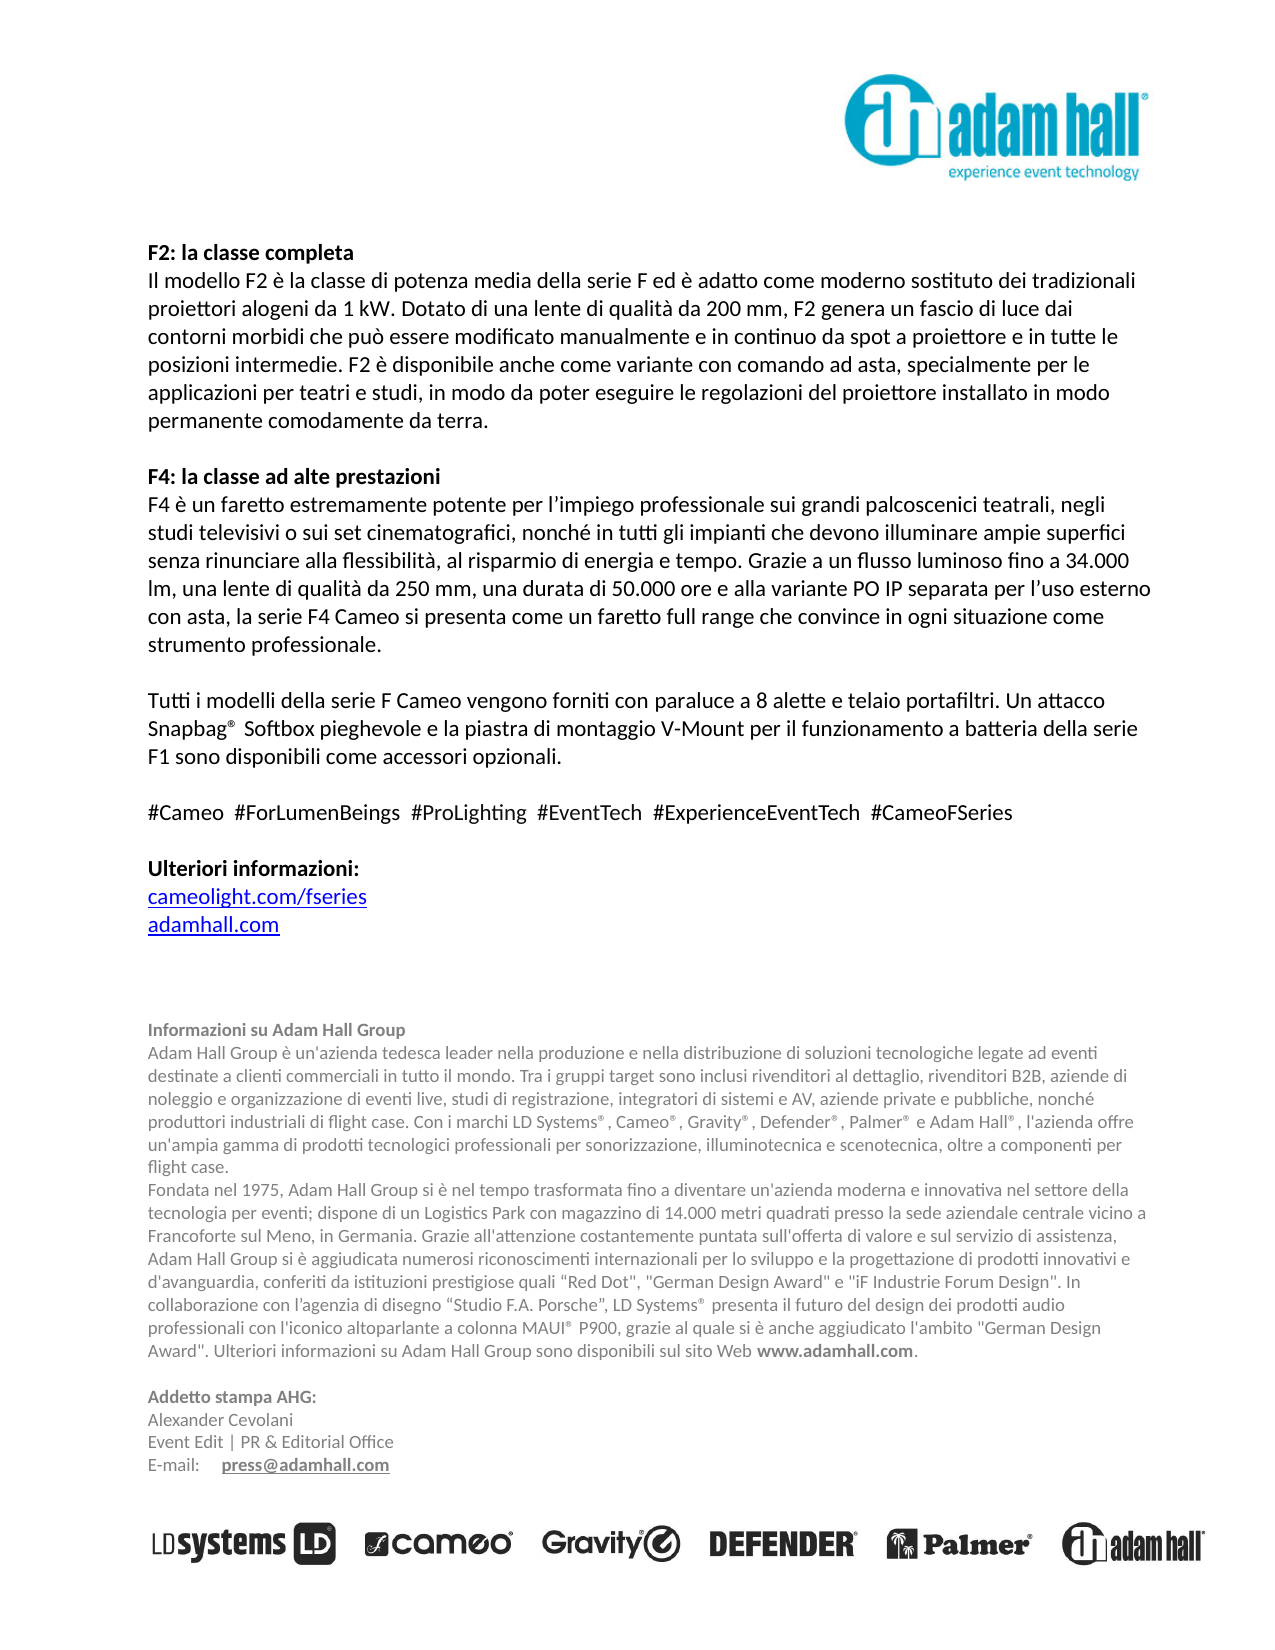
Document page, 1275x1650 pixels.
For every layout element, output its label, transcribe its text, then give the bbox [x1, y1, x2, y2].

text adamhall.com [148, 910, 1158, 967]
text cameolight.com/fseries [148, 882, 1158, 910]
text F2: la classe completa [148, 238, 1158, 266]
text #Cameo #ForLumenBeings #ProLighting #EventTech #ExperienceEventTech #CameoFSeries [148, 798, 1158, 826]
picture [835, 73, 1158, 182]
text Tutti i modelli della serie F Cameo vengono forniti con paraluce a 8 alette e telaio portafiltri. Un attacco Snapbag® Softbox pieghevole e la piastra di montaggio V-Mount per il funzionamento a batteria della serie F1 sono disponibili come accessori opzionali. [563, 686, 1158, 770]
text Il modello F2 è la classe di potenza media della serie F ed è adatto come moderno sostituto dei tradizionali proiettori alogeni da 1 kW. Dotato di una lente di qualità da 200 mm, F2 genera un fascio di luce dai contorni morbidi che può essere modificato manualmente e in continuo da spot a proiettore e in tutte le posizioni intermedie. F2 è disponibile anche come variante con comando ad asta, specialmente per le applicazioni per teatri e studi, in modo da poter eseguire le regolazioni del proiettore installato in modo permanente comodamente da terra. [148, 266, 1158, 434]
text Event Edit | PR & Editorial Office [148, 1431, 1158, 1453]
text Fondata nel 1975, Adam Hall Group si è nel tempo trasformata fino a diventare un'azienda moderna e innovativa nel settore della tecnologia per eventi; dispone di un Logistics Park con magazzino di 14.000 metri quadrati presso la sede aziendale centrale vicino a Francoforte sul Meno, in Germania. Grazie all'attenzione costantemente puntata sull'offerta di valore e sul servizio di assistenza, Adam Hall Group si è aggiudicata numerosi riconoscimenti internazionali per lo sviluppo e la progettazione di prodotti innovativi e d'avanguardia, conferiti da istituzioni prestigiose quali “Red Dot", "German Design Award" e "iF Industrie Forum Design". In collaborazione con l’agenzia di disegno “Studio F.A. Porsche”, LD Systems® presenta il futuro del design dei prodotti audio professionali con l'iconico altoparlante a colonna MAUI® P900, grazie al quale si è anche aggiudicato l'ambito "German Design Award". Ulteriori informazioni su Adam Hall Group sono disponibili sul sito Web www.adamhall.com. [148, 1178, 1158, 1362]
text F4: la classe ad alte prestazioni [148, 462, 1158, 490]
text Informazioni su Adam Hall Group [148, 1018, 1158, 1041]
text F4 è un faretto estremamente potente per l’impiego professionale sui grandi palcoscenici teatrali, negli studi televisivi o sui set cinematografici, nonché in tutti gli impianti che devono illuminare ampie superfici senza rinunciare alla flessibilità, al risparmio di energia e tempo. Grazie a un flusso luminoso fino a 34.000 lm, una lente di qualità da 250 mm, una durata di 50.000 ore e alla variante PO IP separata per l’uso esterno con asta, la serie F4 Cameo si presenta come un faretto full range che convince in ogni situazione come strumento professionale. [148, 490, 1158, 658]
text Addetto stampa AHG: [148, 1385, 1158, 1408]
text Adam Hall Group è un'azienda tedesca leader nella produzione e nella distribuzione di soluzioni tecnologiche legate ad eventi destinate a clienti commerciali in tutto il mondo. Tra i gruppi target sono inclusi rivenditori al dettaglio, rivenditori B2B, aziende di noleggio e organizzazione di eventi live, studi di registrazione, integratori di sistemi e AV, aziende private e pubbliche, nonché produttori industriali di flight case. Con i marchi LD Systems®, Cameo®, Gravity®, Defender®, Palmer® e Adam Hall®, l'azienda offre un'ampia gamma di prodotti tecnologici professionali per sonorizzazione, illuminotecnica e scenotecnica, oltre a componenti per flight case. [148, 1041, 1158, 1178]
text E-mail: press@adamhall.com [148, 1453, 1158, 1476]
text Ulteriori informazioni: [148, 854, 1158, 882]
text Alexander Cevolani [148, 1408, 1158, 1431]
picture [147, 1510, 1208, 1577]
